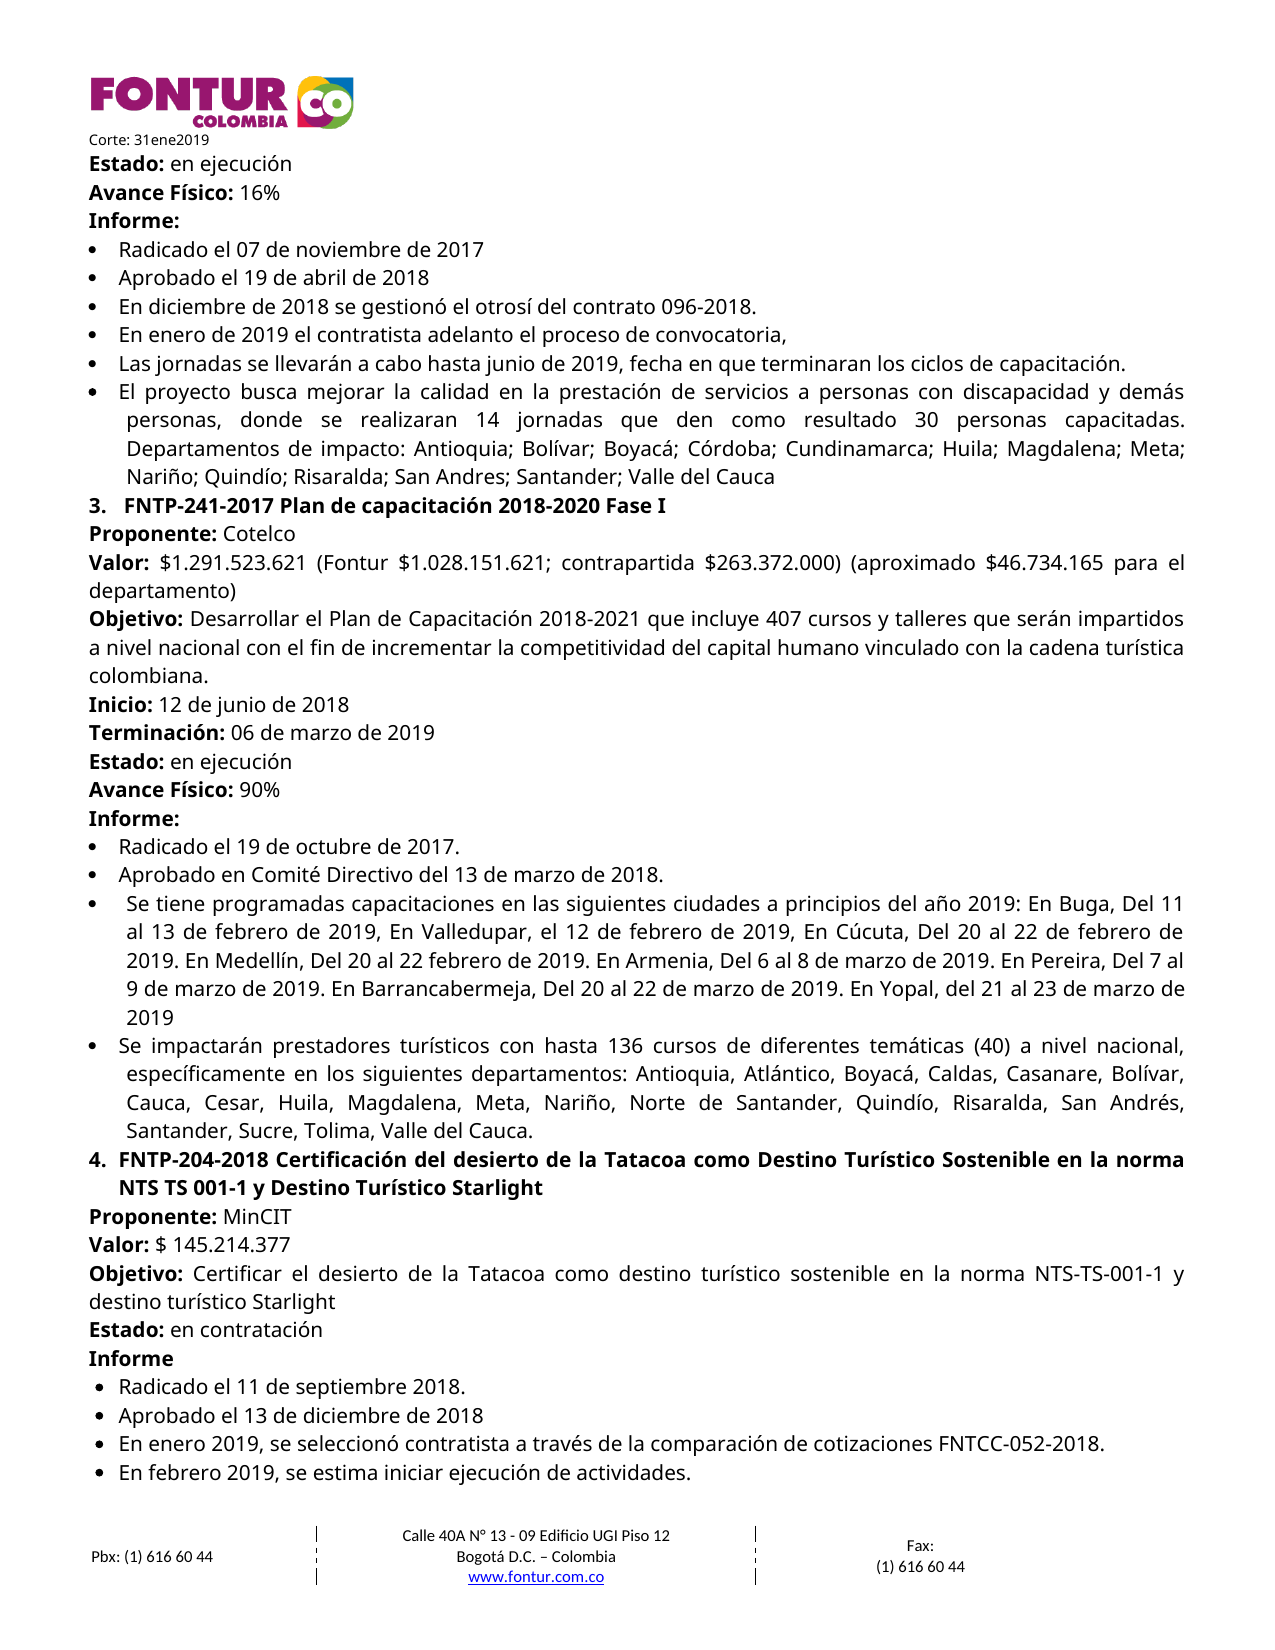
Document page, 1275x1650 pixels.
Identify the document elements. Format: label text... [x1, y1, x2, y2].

text Valor: $ 145.214.377 [89, 1230, 1186, 1259]
list Se tiene programadas capacitaciones en las siguientes ciudades a principios del año 2019: En Buga, Del 11 al 13 de febrero de 2019, En Valledupar, el 12 de febrero de 2019, En Cúcuta, Del 20 al 22 de febrero de 2019. En Medellín, Del 20 al 22 febrero de 2019. En Armenia, Del 6 al 8 de marzo de 2019. En Pereira, Del 7 al 9 de marzo de 2019. En Barrancabermeja, Del 20 al 22 de marzo de 2019. En Yopal, del 21 al 23 de marzo de 2019 [89, 889, 1186, 1031]
list Radicado el 07 de noviembre de 2017 [89, 235, 1186, 263]
list FNTP-241-2017 Plan de capacitación 2018-2020 Fase I [89, 491, 1186, 519]
text Informe [89, 1344, 1186, 1372]
text Objetivo: Desarrollar el Plan de Capacitación 2018-2021 que incluye 407 cursos y talleres que serán impartidos a nivel nacional con el fin de incrementar la competitividad del capital humano vinculado con la cadena turística colombiana. [89, 604, 1186, 690]
list El proyecto busca mejorar la calidad en la prestación de servicios a personas con discapacidad y demás personas, donde se realizaran 14 jornadas que den como resultado 30 personas capacitadas. Departamentos de impacto: Antioquia; Bolívar; Boyacá; Córdoba; Cundinamarca; Huila; Magdalena; Meta; Nariño; Quindío; Risaralda; San Andres; Santander; Valle del Cauca [89, 377, 1186, 491]
text Avance Físico: 90% [89, 775, 1186, 804]
text Terminación: 06 de marzo de 2019 [89, 718, 1186, 747]
list Aprobado en Comité Directivo del 13 de marzo de 2018. [89, 861, 1186, 889]
list Radicado el 11 de septiembre 2018. [96, 1372, 1186, 1401]
text Valor: $1.291.523.621 (Fontur $1.028.151.621; contrapartida $263.372.000) (aproximado $46.734.165 para el departamento) [89, 548, 1186, 604]
text Inicio: 12 de junio de 2018 [89, 690, 1186, 718]
text Informe: [89, 804, 1186, 832]
picture [88, 73, 355, 130]
text Objetivo: Certificar el desierto de la Tatacoa como destino turístico sostenible en la norma NTS-TS-001-1 y destino turístico Starlight [89, 1259, 1186, 1316]
list FNTP-204-2018 Certificación del desierto de la Tatacoa como Destino Turístico Sostenible en la norma NTS TS 001-1 y Destino Turístico Starlight [89, 1145, 1186, 1202]
list Aprobado el 19 de abril de 2018 [89, 263, 1186, 292]
list En enero de 2019 el contratista adelanto el proceso de convocatoria, [89, 320, 1186, 349]
text Proponente: Cotelco [89, 519, 1186, 548]
list Informe: [89, 206, 1186, 235]
text Estado: en ejecución [89, 747, 1186, 775]
list En diciembre de 2018 se gestionó el otrosí del contrato 096-2018. [89, 292, 1186, 320]
list Aprobado el 13 de diciembre de 2018 [96, 1401, 1186, 1429]
list Avance Físico: 16% [89, 178, 1186, 206]
list Radicado el 19 de octubre de 2017. [89, 832, 1186, 861]
list Se impactarán prestadores turísticos con hasta 136 cursos de diferentes temáticas (40) a nivel nacional, específicamente en los siguientes departamentos: Antioquia, Atlántico, Boyacá, Caldas, Casanare, Bolívar, Cauca, Cesar, Huila, Magdalena, Meta, Nariño, Norte de Santander, Quindío, Risaralda, San Andrés, Santander, Sucre, Tolima, Valle del Cauca. [89, 1031, 1186, 1145]
text Estado: en contratación [89, 1316, 1186, 1344]
text Proponente: MinCIT [89, 1202, 1186, 1230]
list Estado: en ejecución [89, 149, 1186, 178]
list Las jornadas se llevarán a cabo hasta junio de 2019, fecha en que terminaran los ciclos de capacitación. [89, 349, 1186, 377]
list En enero 2019, se seleccionó contratista a través de la comparación de cotizaciones FNTCC-052-2018. [96, 1429, 1186, 1458]
list En febrero 2019, se estima iniciar ejecución de actividades. [96, 1458, 1186, 1486]
